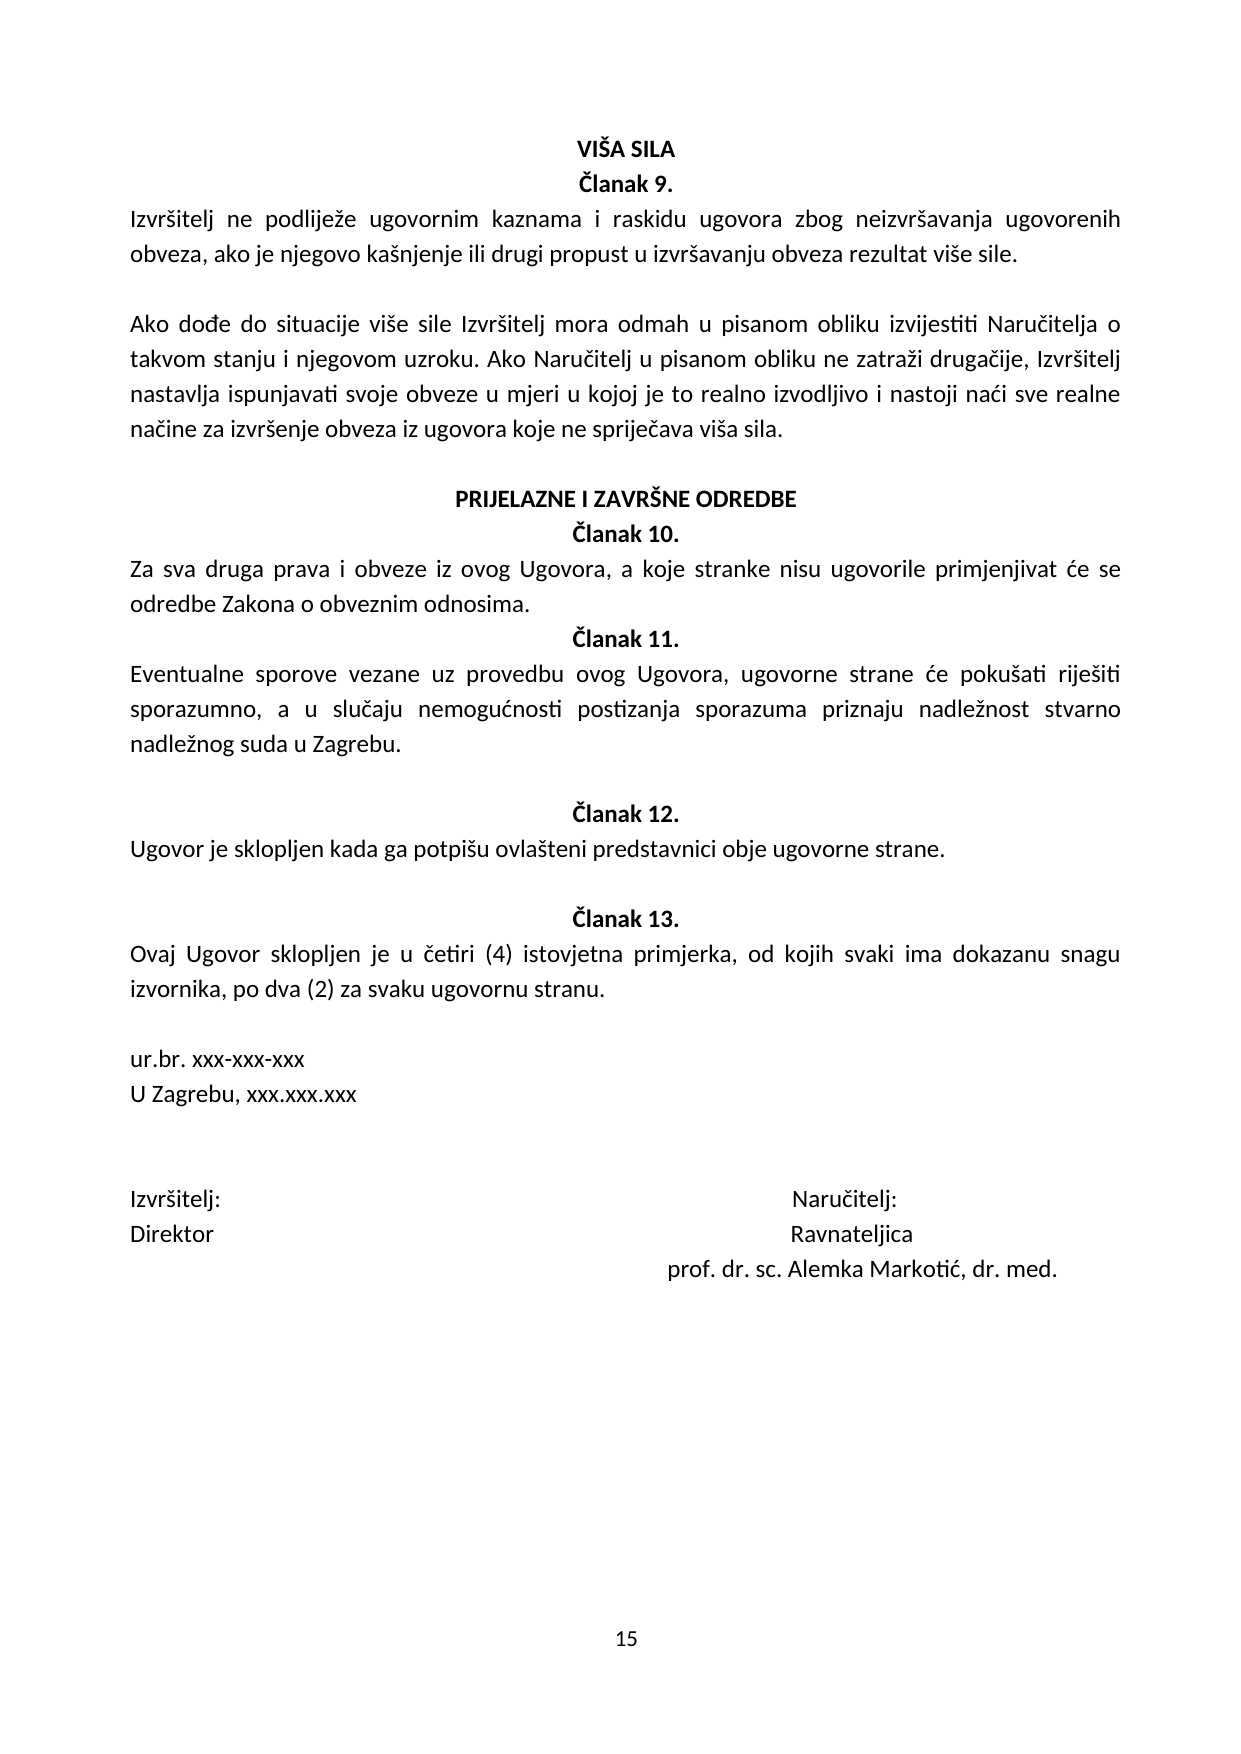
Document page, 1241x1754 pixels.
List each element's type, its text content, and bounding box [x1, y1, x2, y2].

text Direktor Ravnateljica [130, 1218, 1122, 1248]
text U Zagrebu, xxx.xxx.xxx [130, 1078, 1122, 1108]
text Članak 12. [130, 798, 1122, 828]
text Ovaj Ugovor sklopljen je u četiri (4) istovjetna primjerka, od kojih svaki ima dokazanu snagu izvornika, po dva (2) za svaku ugovornu stranu. [130, 938, 1122, 1003]
text ur.br. xxx-xxx-xxx [130, 1043, 1122, 1073]
text VIŠA SILA [130, 133, 1122, 163]
text Ako dođe do situacije više sile Izvršitelj mora odmah u pisanom obliku izvijestiti Naručitelja o takvom stanju i njegovom uzroku. Ako Naručitelj u pisanom obliku ne zatraži drugačije, Izvršitelj nastavlja ispunjavati svoje obveze u mjeri u kojoj je to realno izvodljivo i nastoji naći sve realne načine za izvršenje obveza iz ugovora koje ne spriječava viša sila. [130, 308, 1122, 443]
text Ugovor je sklopljen kada ga potpišu ovlašteni predstavnici obje ugovorne strane. [130, 833, 1122, 863]
text Eventualne sporove vezane uz provedbu ovog Ugovora, ugovorne strane će pokušati riješiti sporazumno, a u slučaju nemogućnosti postizanja sporazuma priznaju nadležnost stvarno nadležnog suda u Zagrebu. [130, 658, 1122, 758]
text Članak 13. [130, 903, 1122, 933]
text Članak 10. [130, 518, 1122, 548]
text Izvršitelj ne podliježe ugovornim kaznama i raskidu ugovora zbog neizvršavanja ugovorenih obveza, ako je njegovo kašnjenje ili drugi propust u izvršavanju obveza rezultat više sile. [130, 203, 1122, 268]
text prof. dr. sc. Alemka Markotić, dr. med. [130, 1253, 1122, 1283]
text Članak 11. [130, 623, 1122, 653]
text Članak 9. [130, 168, 1122, 198]
text Za sva druga prava i obveze iz ovog Ugovora, a koje stranke nisu ugovorile primjenjivat će se odredbe Zakona o obveznim odnosima. [130, 553, 1122, 618]
text Izvršitelj: Naručitelj: [130, 1183, 1122, 1213]
text PRIJELAZNE I ZAVRŠNE ODREDBE [130, 483, 1122, 513]
